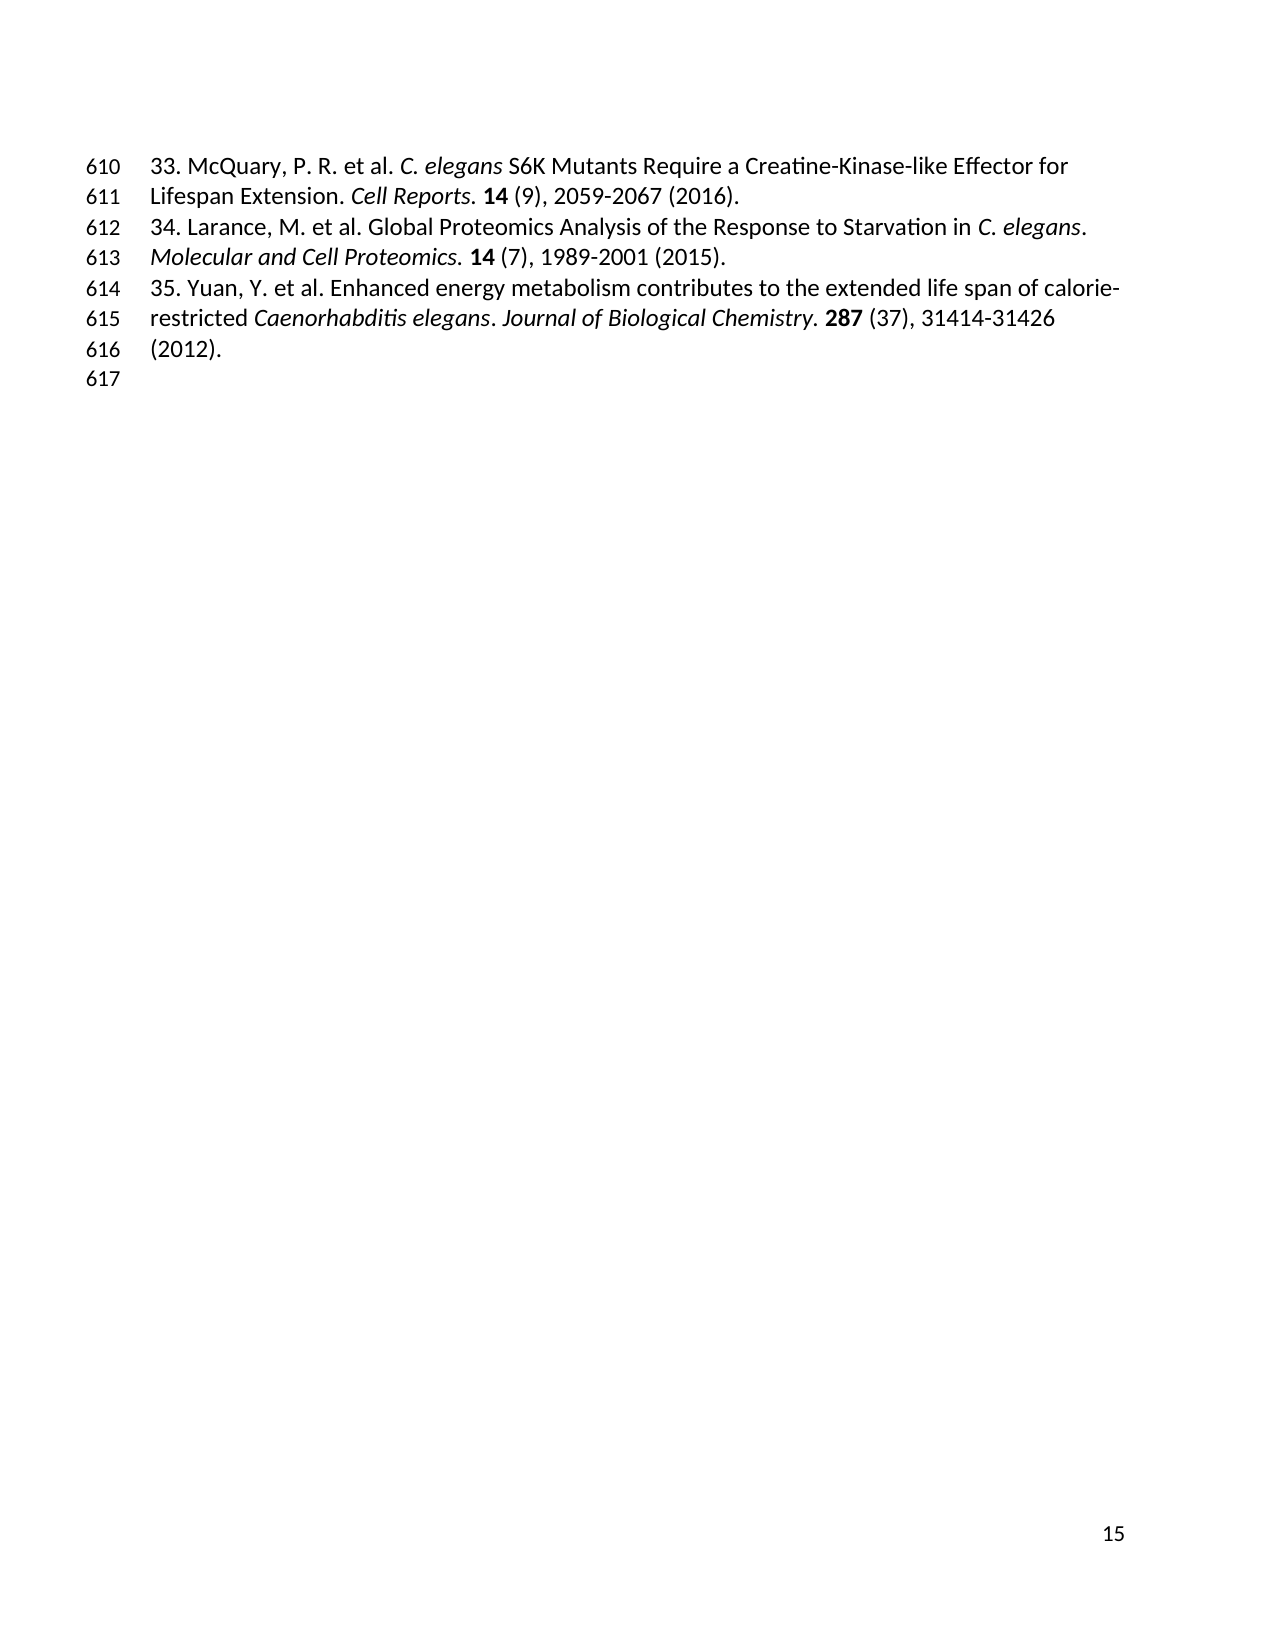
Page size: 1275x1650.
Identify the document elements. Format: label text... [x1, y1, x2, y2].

text 33. McQuary, P. R. et al. C. elegans S6K Mutants Require a Creatine-Kinase-like Effector for Lifespan Extension. Cell Reports. 14 (9), 2059-2067 (2016). [150, 150, 1125, 211]
text 35. Yuan, Y. et al. Enhanced energy metabolism contributes to the extended life span of calorie-restricted Caenorhabditis elegans. Journal of Biological Chemistry. 287 (37), 31414-31426 (2012). [150, 272, 1125, 364]
text 34. Larance, M. et al. Global Proteomics Analysis of the Response to Starvation in C. elegans. Molecular and Cell Proteomics. 14 (7), 1989-2001 (2015). [150, 211, 1125, 272]
